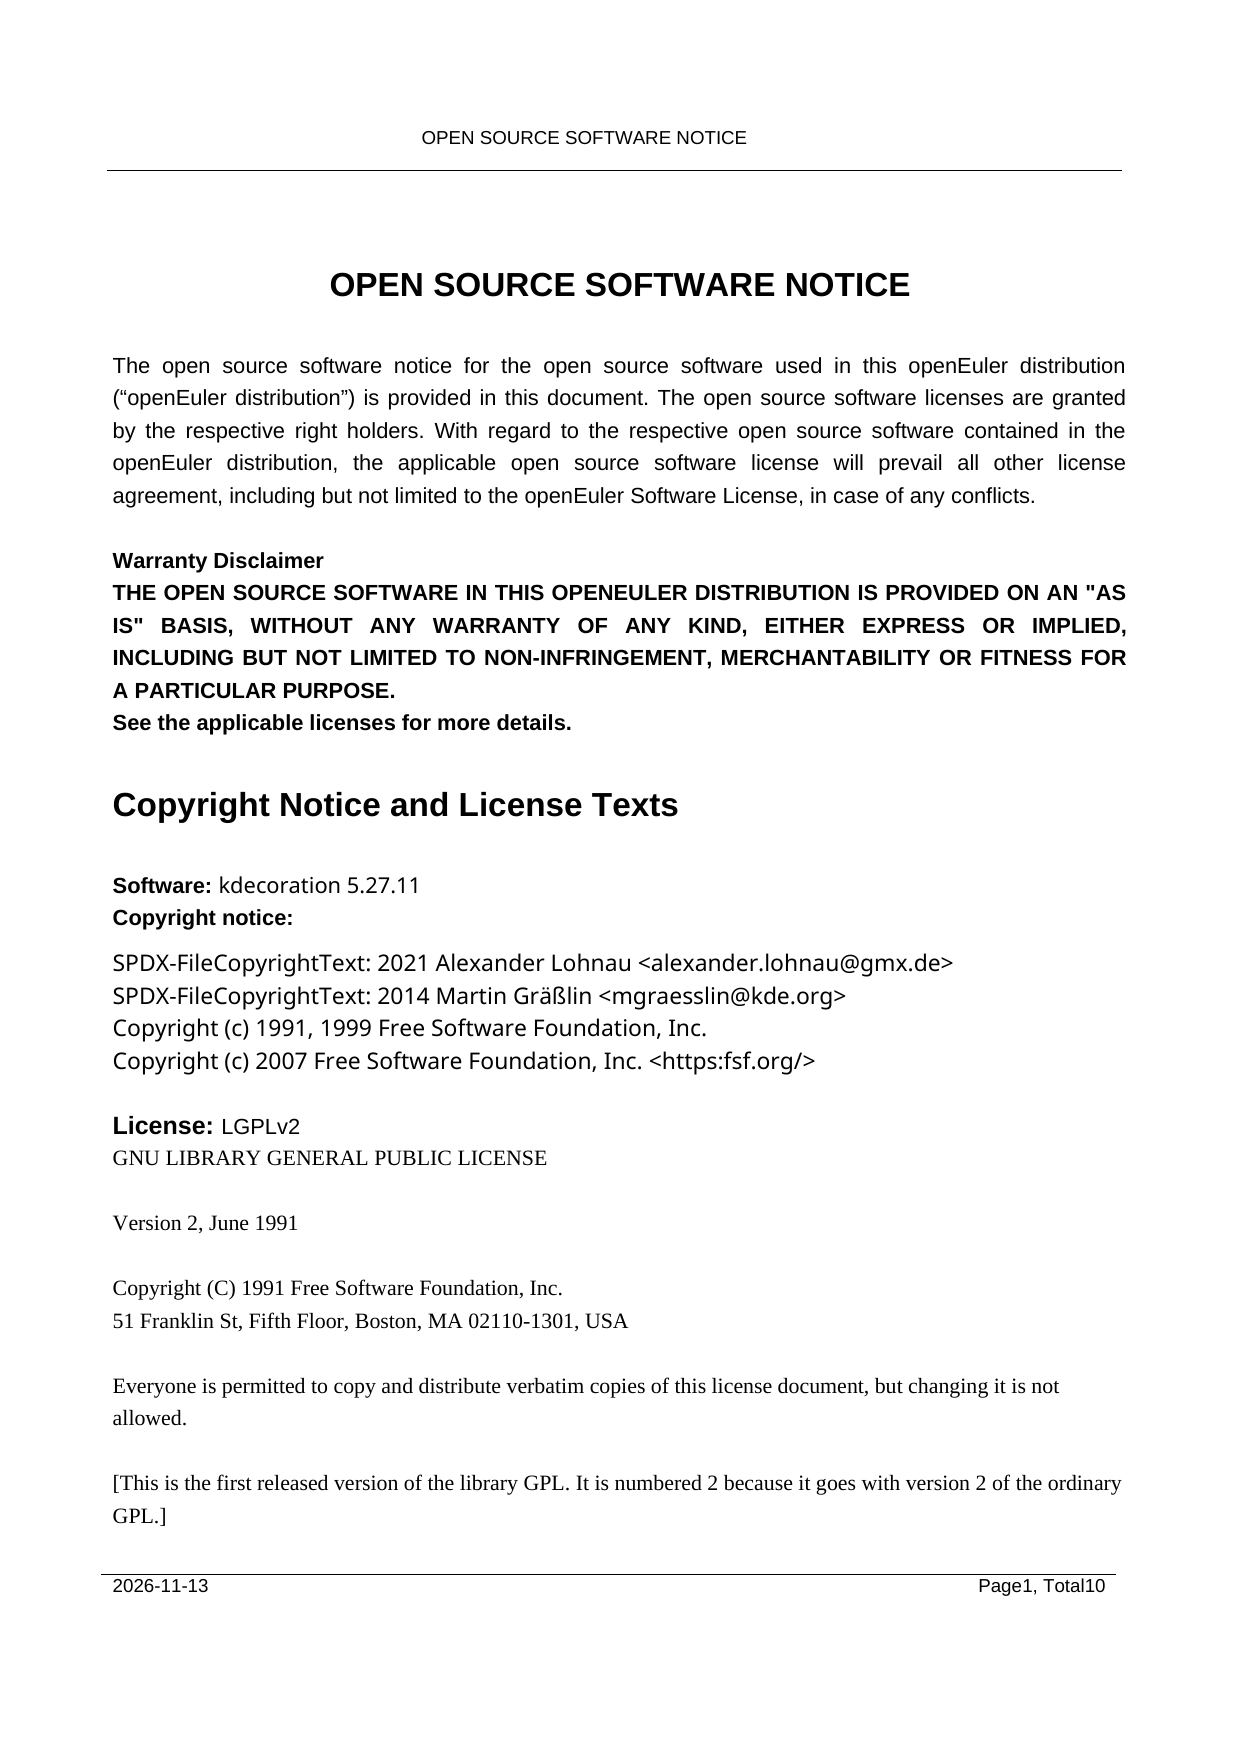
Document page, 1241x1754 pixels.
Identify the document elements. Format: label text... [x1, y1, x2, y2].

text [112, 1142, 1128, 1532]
text THE OPEN SOURCE SOFTWARE IN THIS OPENEULER DISTRIBUTION IS PROVIDED ON AN "AS IS" BASIS, WITHOUT ANY WARRANTY OF ANY KIND, EITHER EXPRESS OR IMPLIED, INCLUDING BUT NOT LIMITED TO NON-INFRINGEMENT, MERCHANTABILITY OR FITNESS FOR A PARTICULAR PURPOSE. See the applicable licenses for more details. [112, 576, 1128, 739]
text SPDX-FileCopyrightText: 2021 Alexander Lohnau <alexander.lohnau@gmx.de> SPDX-FileCopyrightText: 2014 Martin Gräßlin <mgraesslin@kde.org> Copyright (c) 1991, 1999 Free Software Foundation, Inc. Copyright (c) 2007 Free Software Foundation, Inc. <https:fsf.org/> [112, 947, 1128, 1109]
text The open source software notice for the open source software used in this openEuler distribution (“openEuler distribution”) is provided in this document. The open source software licenses are granted by the respective right holders. With regard to the respective open source software contained in the openEuler distribution, the applicable open source software license will prevail all other license agreement, including but not limited to the openEuler Software License, in case of any conflicts. [112, 349, 1128, 511]
text Warranty Disclaimer [112, 544, 1128, 576]
text OPEN SOURCE SOFTWARE NOTICE [112, 251, 1128, 316]
title Software: kdecoration 5.27.11 [112, 869, 1128, 901]
text Copyright notice: [112, 901, 1128, 934]
text License: LGPLv2 [112, 1109, 1128, 1142]
text Copyright Notice and License Texts [112, 771, 1128, 836]
